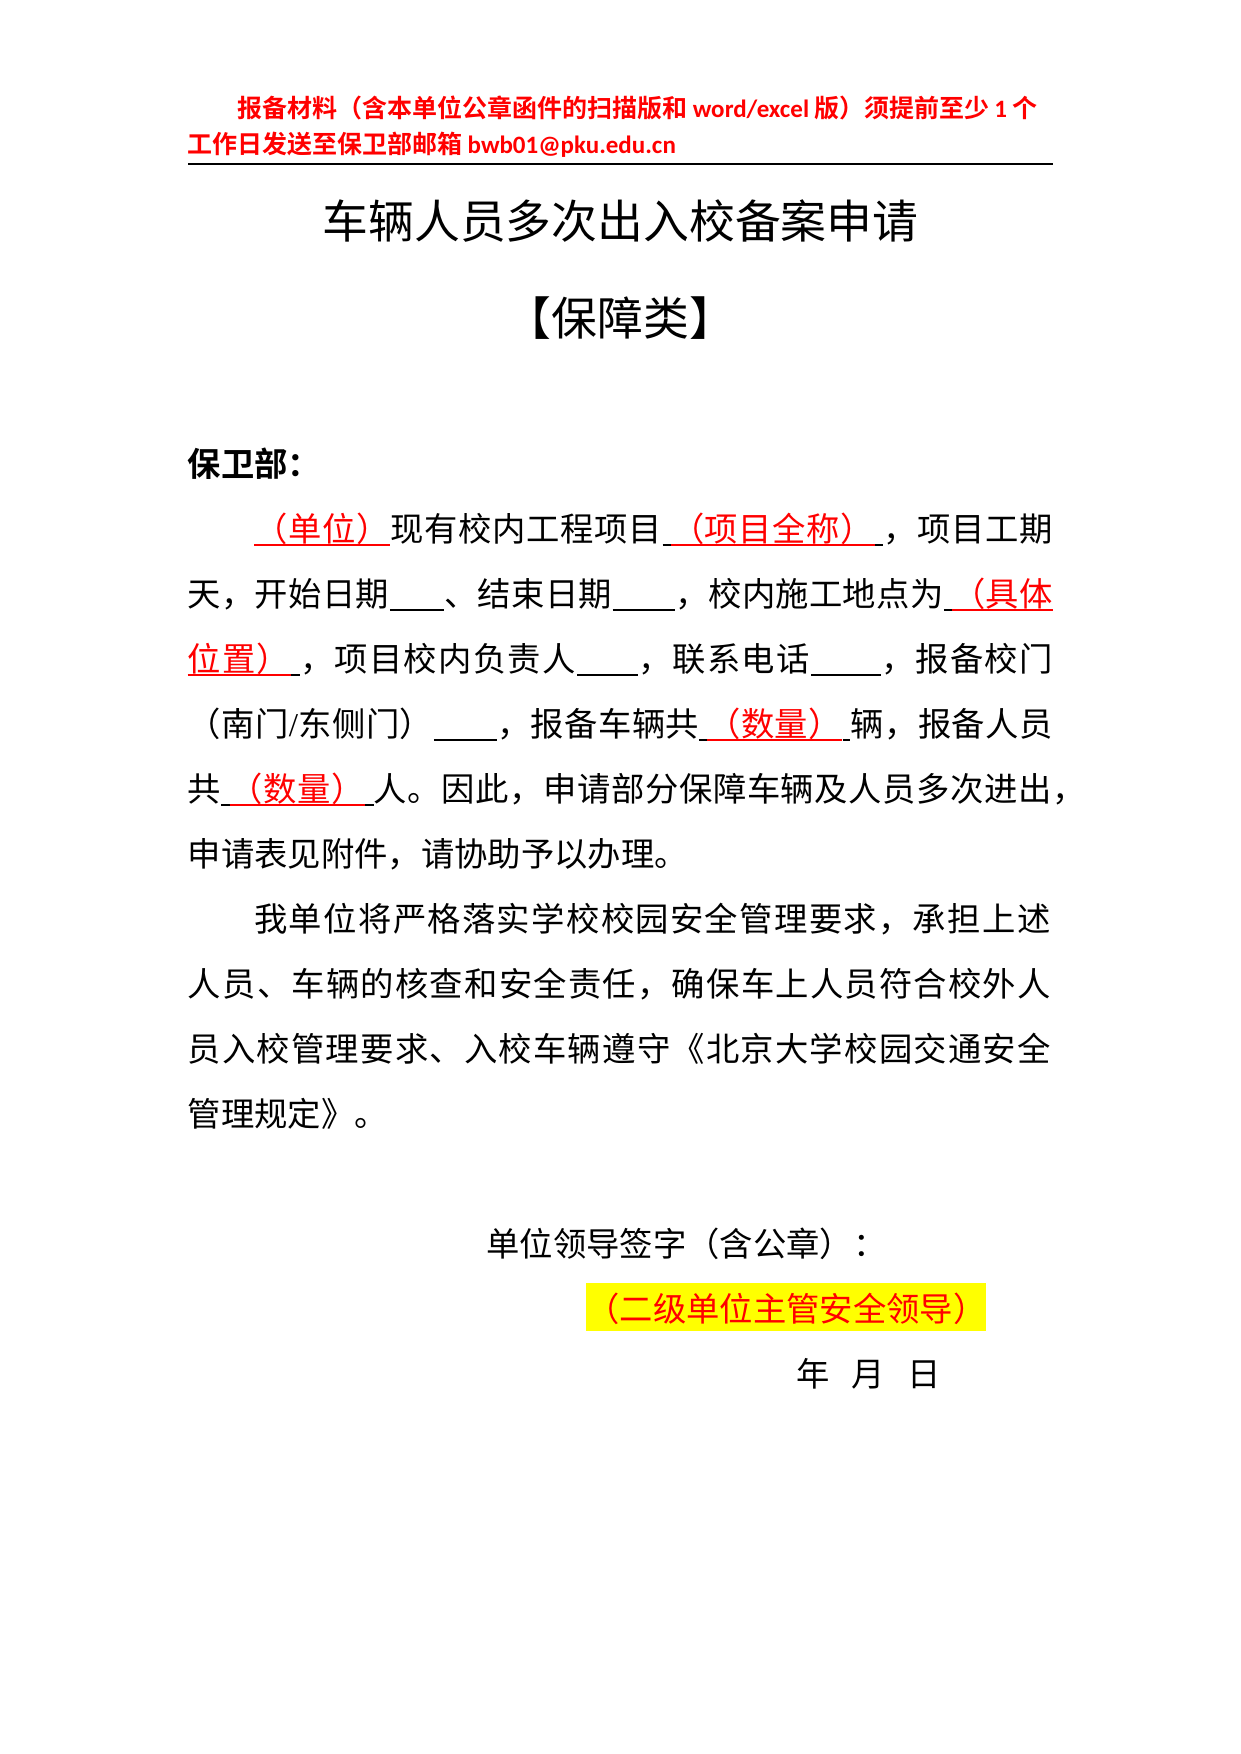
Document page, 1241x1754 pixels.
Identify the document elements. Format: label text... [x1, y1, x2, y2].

text 【保障类】 [187, 267, 1053, 364]
text 年 月 日 [187, 1339, 941, 1404]
text 保卫部： [187, 429, 1053, 494]
text （单位）现有校内工程项目 （项目全称） ，项目工期 天，开始日期 、结束日期 ，校内施工地点为 （具体位置） ，项目校内负责人 ，联系电话 ，报备校门（南门/东侧门） ，报备车辆共 （数量） 辆，报备人员共 （数量） 人。因此，申请部分保障车辆及人员多次进出，申请表见附件，请协助予以办理。 [187, 494, 1053, 884]
text 单位领导签字（含公章）： [187, 1209, 886, 1274]
text 车辆人员多次出入校备案申请 [187, 169, 1053, 267]
text 我单位将严格落实学校校园安全管理要求，承担上述人员、车辆的核查和安全责任，确保车上人员符合校外人员入校管理要求、入校车辆遵守《北京大学校园交通安全管理规定》。 [187, 884, 1053, 1144]
text （二级单位主管安全领导） [187, 1274, 986, 1339]
